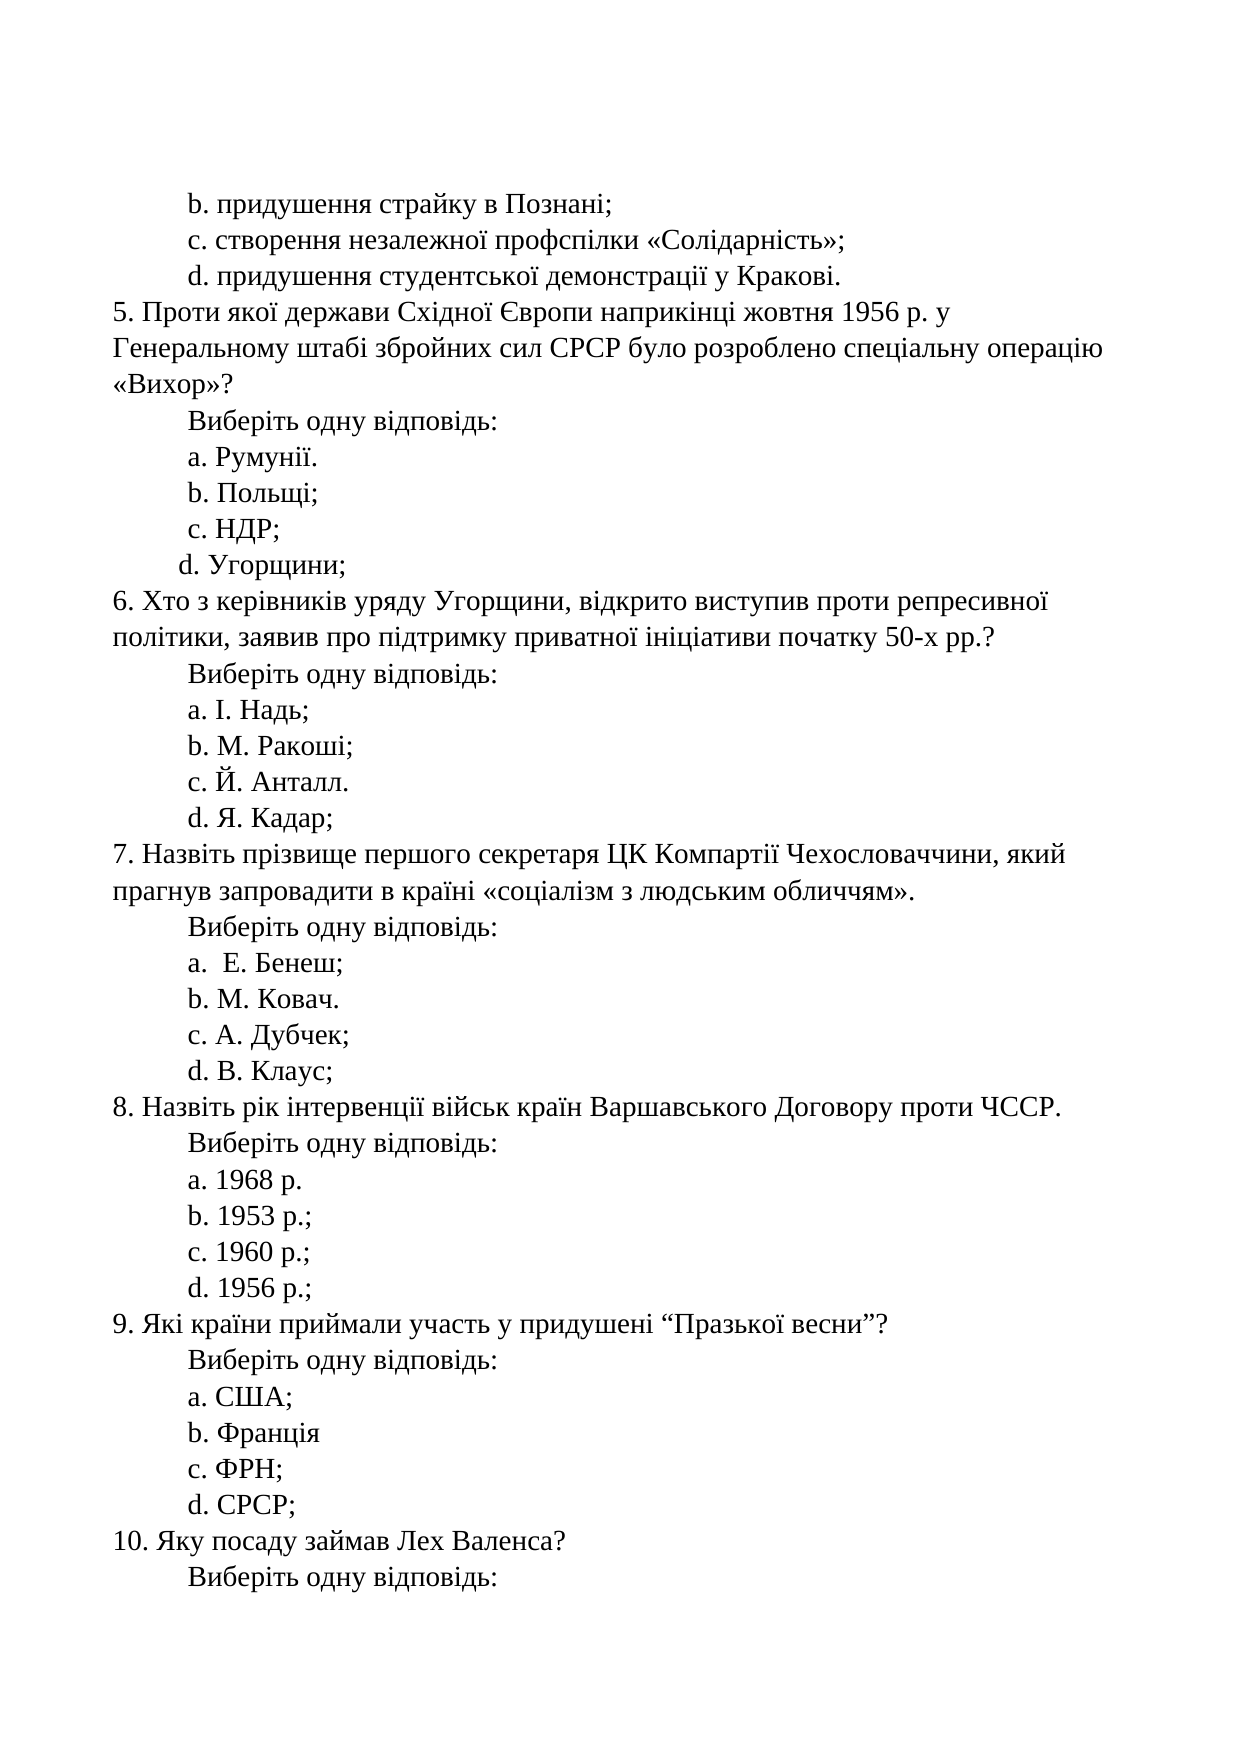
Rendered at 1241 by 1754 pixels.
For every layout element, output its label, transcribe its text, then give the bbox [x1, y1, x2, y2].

list Виберіть одну відповідь: [187, 1559, 1128, 1593]
list a. США; [187, 1379, 1128, 1412]
list b. 1953 р.; [187, 1198, 1128, 1231]
list Виберіть одну відповідь: [187, 909, 1128, 942]
list d. В. Клаус; [187, 1053, 1128, 1087]
text 5. Проти якої держави Східної Європи наприкінці жовтня 1956 р. у Генеральному штабі збройних сил СРСР було розроблено спеціальну операцію «Вихор»? [112, 294, 1128, 400]
text 9. Які країни приймали участь у придушені “Празької весни”? [112, 1306, 1128, 1340]
list c. Й. Анталл. [187, 764, 1128, 798]
text 7. Назвіть прізвище першого секретаря ЦК Компартії Чехословаччини, який прагнув запровадити в країні «соціалізм з людським обличчям». [112, 836, 1128, 906]
list c. створення незалежної профспілки «Солідарність»; [187, 222, 1128, 256]
list d. придушення студентської демонстрації у Кракові. [187, 258, 1128, 292]
list Виберіть одну відповідь: [187, 403, 1128, 436]
text 8. Назвіть рік інтервенції військ країн Варшавського Договору проти ЧССР. [112, 1089, 1128, 1123]
list Виберіть одну відповідь: [187, 1126, 1128, 1159]
list b. М. Ракоші; [187, 728, 1128, 762]
list b. Франція [187, 1415, 1128, 1448]
list c. ФРН; [187, 1451, 1128, 1484]
list d. Я. Кадар; [187, 800, 1128, 834]
list c. 1960 р.; [187, 1234, 1128, 1268]
text 6. Хто з керівників уряду Угорщини, відкрито виступив проти репресивної політики, заявив про підтримку приватної ініціативи початку 50-х рр.? [112, 583, 1128, 653]
list b. придушення страйку в Познані; [187, 186, 1128, 219]
list d. Угорщини; [112, 547, 1128, 581]
list c. НДР; [187, 511, 1128, 545]
list a. Румунії. [187, 439, 1128, 472]
list a. І. Надь; [187, 692, 1128, 725]
text 10. Яку посаду займав Лех Валенса? [112, 1523, 1128, 1557]
list a. Е. Бенеш; [187, 945, 1128, 978]
list c. А. Дубчек; [187, 1017, 1128, 1051]
list a. 1968 р. [187, 1162, 1128, 1195]
list b. М. Ковач. [187, 981, 1128, 1014]
list b. Польщі; [187, 475, 1128, 508]
list Виберіть одну відповідь: [187, 656, 1128, 689]
list d. СРСР; [187, 1487, 1128, 1521]
list Виберіть одну відповідь: [187, 1342, 1128, 1376]
list d. 1956 р.; [187, 1270, 1128, 1304]
